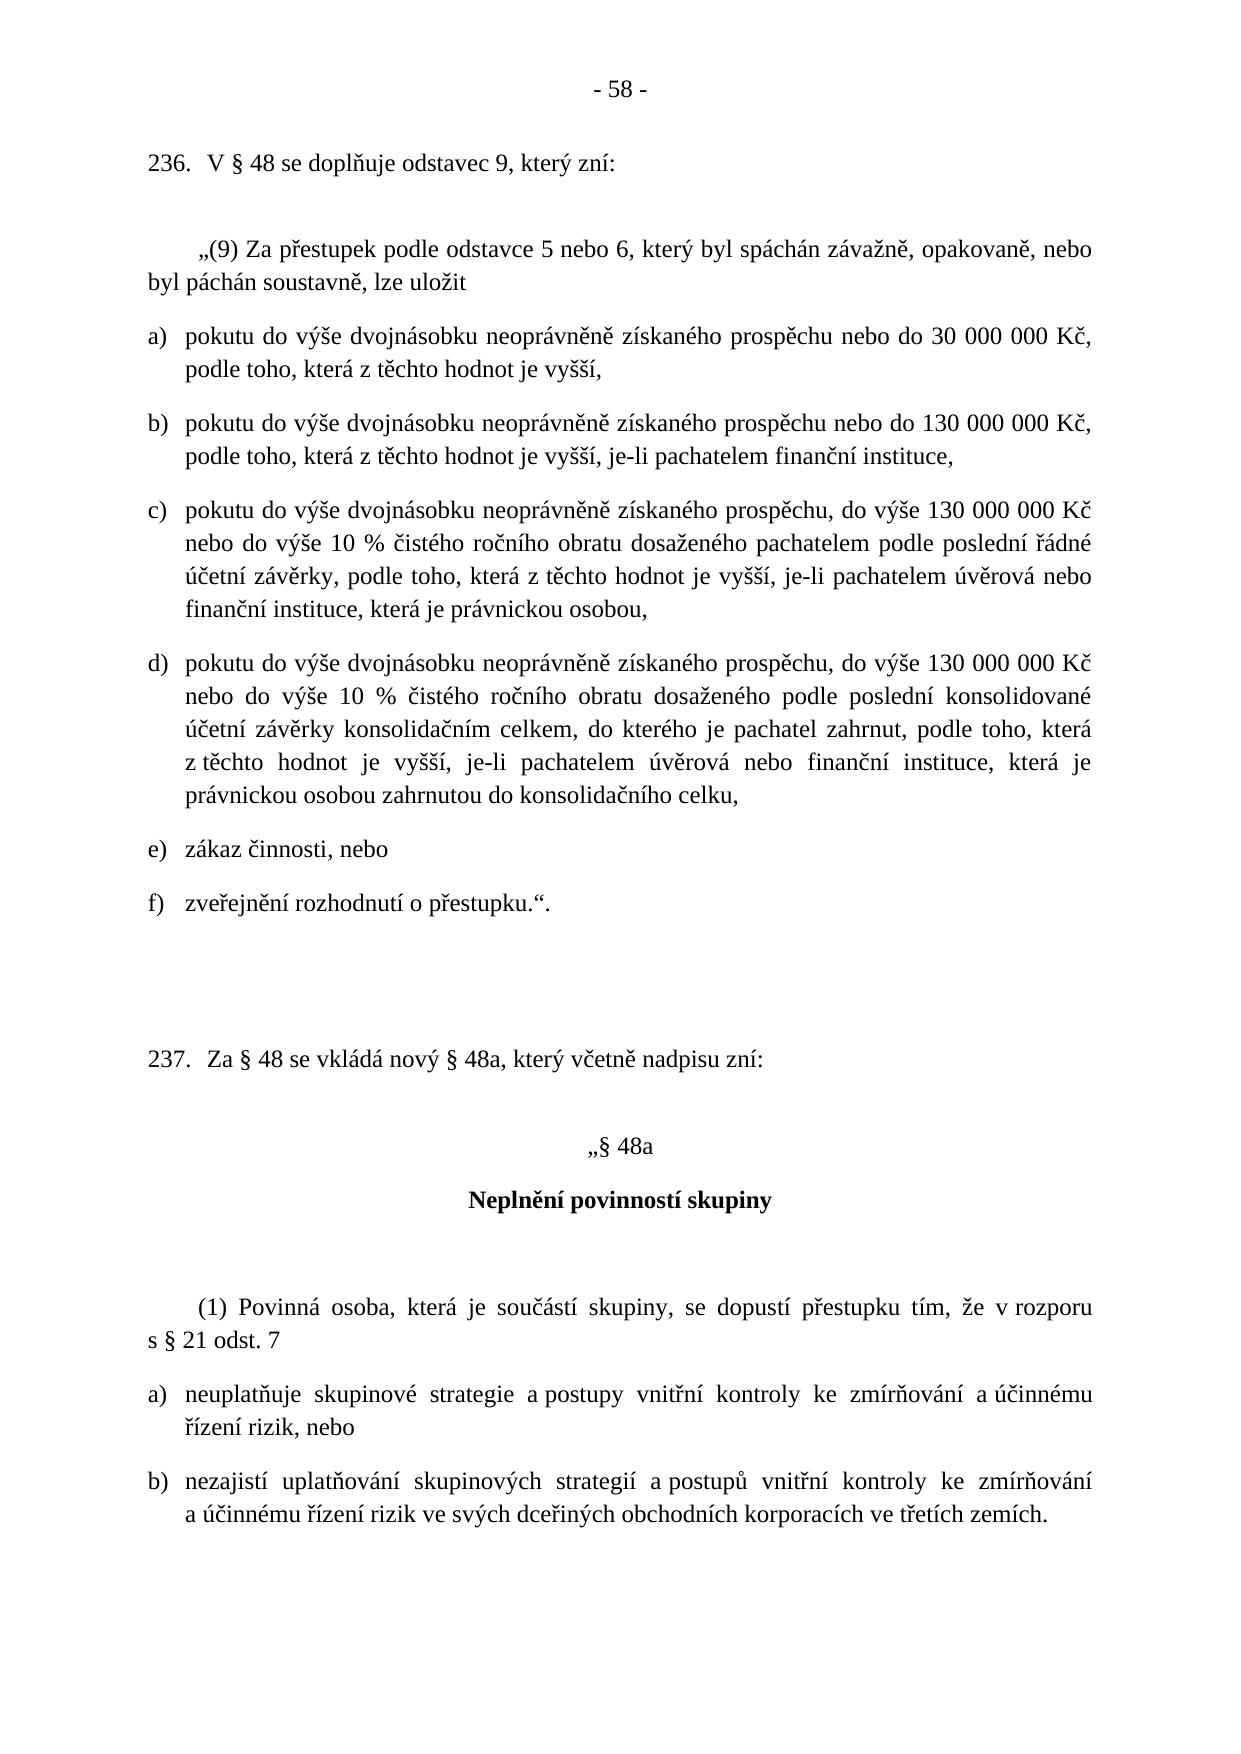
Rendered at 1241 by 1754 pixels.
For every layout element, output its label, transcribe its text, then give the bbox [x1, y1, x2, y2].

text a) neuplatňuje skupinové strategie a postupy vnitřní kontroly ke zmírňování a účinnému řízení rizik, nebo [148, 1379, 1093, 1441]
text d) pokutu do výše dvojnásobku neoprávněně získaného prospěchu, do výše 130 000 000 Kč nebo do výše 10 % čistého ročního obratu dosaženého podle poslední konsolidované účetní závěrky konsolidačním celkem, do kterého je pachatel zahrnut, podle toho, která z těchto hodnot je vyšší, je-li pachatelem úvěrová nebo finanční instituce, která je právnickou osobou zahrnutou do konsolidačního celku, [148, 648, 1093, 809]
list Za § 48 se vkládá nový § 48a, který včetně nadpisu zní: [148, 1044, 1093, 1073]
text a) pokutu do výše dvojnásobku neoprávněně získaného prospěchu nebo do 30 000 000 Kč, podle toho, která z těchto hodnot je vyšší, [148, 321, 1093, 383]
text c) pokutu do výše dvojnásobku neoprávněně získaného prospěchu, do výše 130 000 000 Kč nebo do výše 10 % čistého ročního obratu dosaženého pachatelem podle poslední řádné účetní závěrky, podle toho, která z těchto hodnot je vyšší, je-li pachatelem úvěrová nebo finanční instituce, která je právnickou osobou, [148, 495, 1093, 623]
text f) zveřejnění rozhodnutí o přestupku.“. [148, 888, 1093, 917]
text Neplnění povinností skupiny [148, 1185, 1093, 1213]
list V § 48 se doplňuje odstavec 9, který zní: [148, 148, 1093, 176]
text (1) Povinná osoba, která je součástí skupiny, se dopustí přestupku tím, že v rozporu s § 21 odst. 7 [148, 1292, 1093, 1354]
text „§ 48a [148, 1131, 1093, 1159]
text b) pokutu do výše dvojnásobku neoprávněně získaného prospěchu nebo do 130 000 000 Kč, podle toho, která z těchto hodnot je vyšší, je-li pachatelem finanční instituce, [148, 408, 1093, 470]
text b) nezajistí uplatňování skupinových strategií a postupů vnitřní kontroly ke zmírňování a účinnému řízení rizik ve svých dceřiných obchodních korporacích ve třetích zemích. [148, 1466, 1093, 1528]
text e) zákaz činnosti, nebo [148, 834, 1093, 863]
text „(9) Za přestupek podle odstavce 5 nebo 6, který byl spáchán závažně, opakovaně, nebo byl páchán soustavně, lze uložit [148, 234, 1093, 296]
